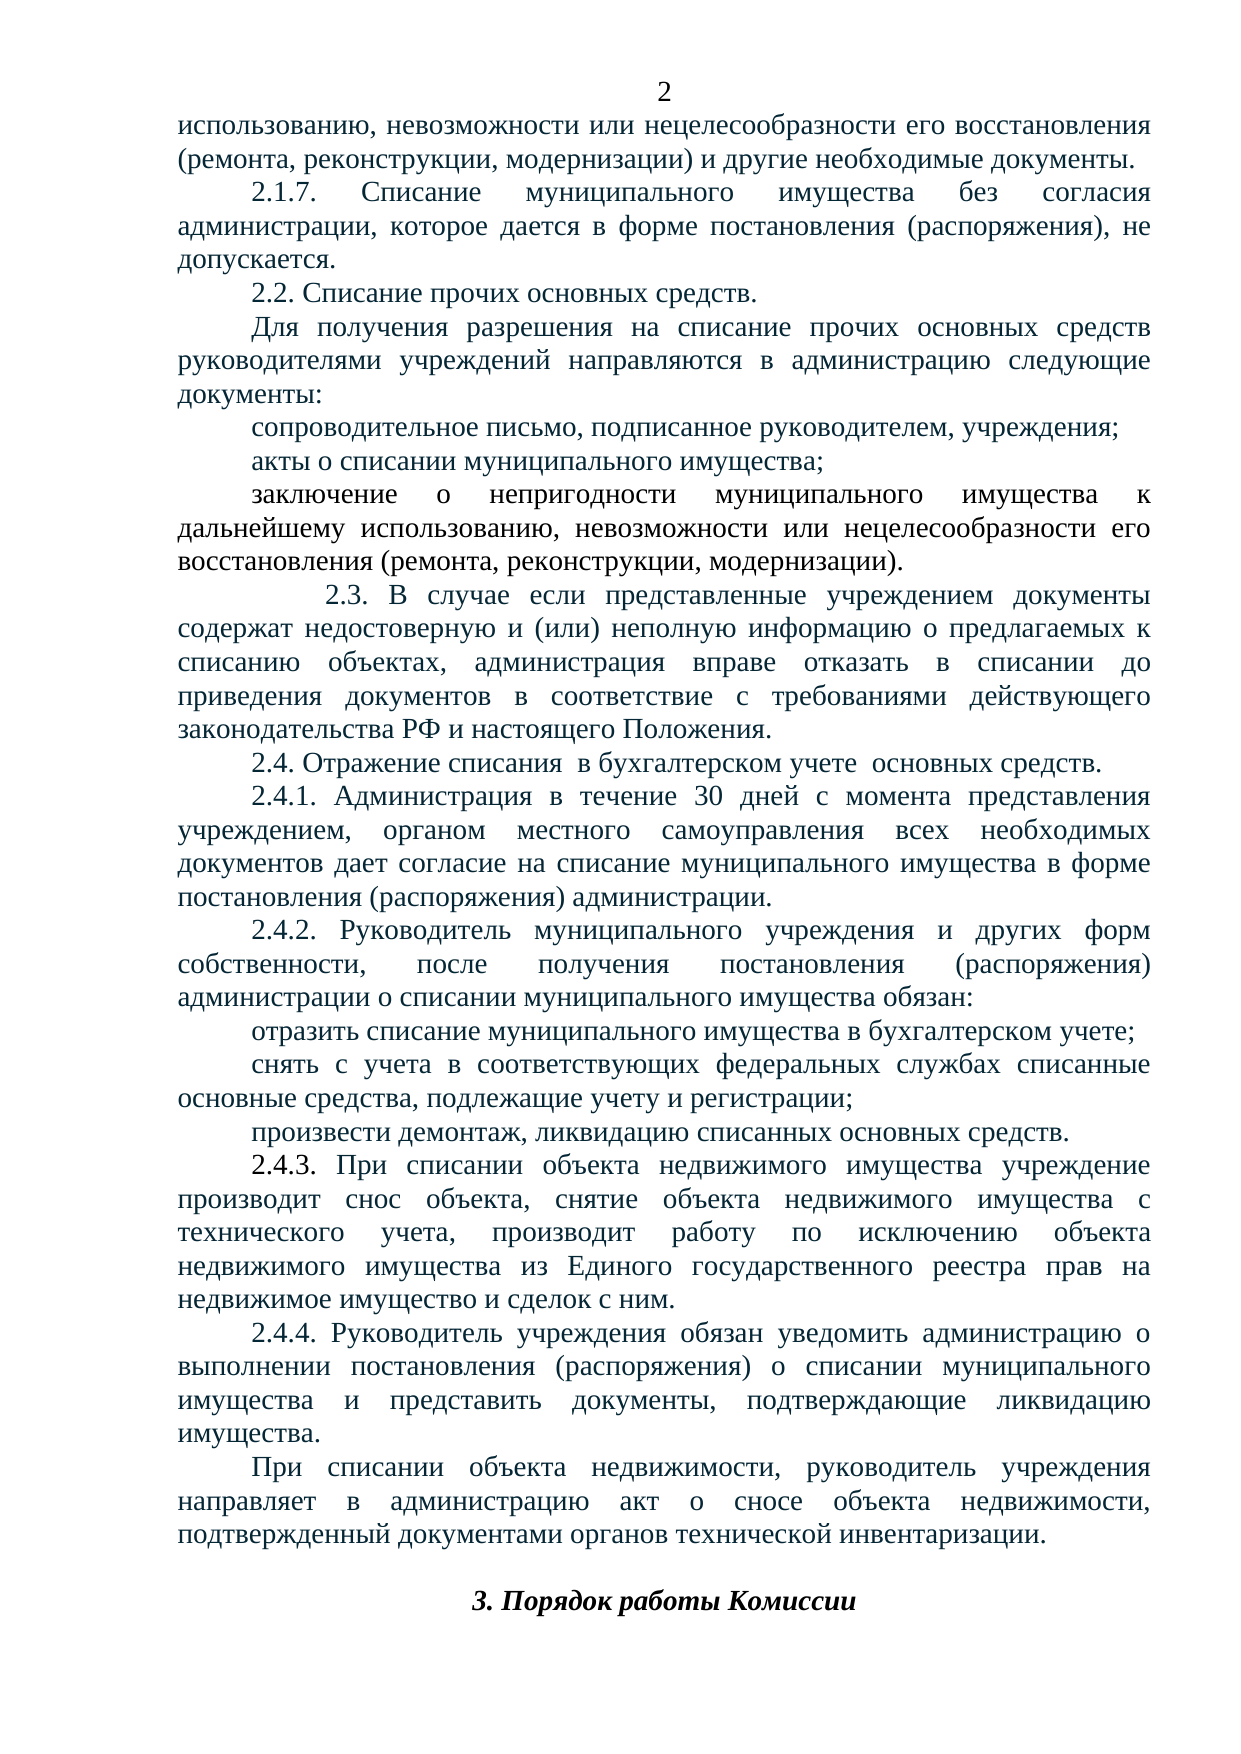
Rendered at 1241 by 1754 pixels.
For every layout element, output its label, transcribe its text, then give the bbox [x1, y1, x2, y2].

text 2.4.3. При списании объекта недвижимого имущества учреждение производит снос объекта, снятие объекта недвижимого имущества с технического учета, производит работу по исключению объекта недвижимого имущества из Единого государственного реестра прав на недвижимое имущество и сделок с ним. [177, 1147, 1152, 1315]
text При списании объекта недвижимости, руководитель учреждения направляет в администрацию акт о сносе объекта недвижимости, подтвержденный документами органов технической инвентаризации. [177, 1449, 1152, 1550]
text снять с учета в соответствующих федеральных службах списанные основные средства, подлежащие учету и регистрации; [177, 1047, 1152, 1114]
text Для получения разрешения на списание прочих основных средств руководителями учреждений направляются в администрацию следующие документы: [177, 309, 1152, 409]
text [177, 107, 1152, 174]
text заключение о непригодности муниципального имущества к дальнейшему использованию, невозможности или нецелесообразности его восстановления (ремонта, реконструкции, модернизации). [177, 476, 1152, 577]
text отразить списание муниципального имущества в бухгалтерском учете; [177, 1013, 1152, 1047]
text 2.4. Отражение списания в бухгалтерском учете основных средств. [177, 745, 1152, 778]
text 2.3. В случае если представленные учреждением документы содержат недостоверную и (или) неполную информацию о предлагаемых к списанию объектах, администрация вправе отказать в списании до приведения документов в соответствие с требованиями действующего законодательства РФ и настоящего Положения. [177, 577, 1152, 745]
text 2.1.7. Списание муниципального имущества без согласия администрации, которое дается в форме постановления (распоряжения), не допускается. [177, 174, 1152, 275]
text произвести демонтаж, ликвидацию списанных основных средств. [177, 1114, 1152, 1147]
text акты о списании муниципального имущества; [177, 443, 1152, 476]
text 2.4.4. Руководитель учреждения обязан уведомить администрацию о выполнении постановления (распоряжения) о списании муниципального имущества и представить документы, подтверждающие ликвидацию имущества. [177, 1315, 1152, 1449]
text 2.2. Списание прочих основных средств. [177, 275, 1152, 309]
text 3. Порядок работы Комиссии [177, 1583, 1152, 1617]
text 2.4.2. Руководитель муниципального учреждения и других форм собственности, после получения постановления (распоряжения) администрации о списании муниципального имущества обязан: [177, 912, 1152, 1013]
text сопроводительное письмо, подписанное руководителем, учреждения; [177, 409, 1152, 443]
text 2.4.1. Администрация в течение 30 дней с момента представления учреждением, органом местного самоуправления всех необходимых документов дает согласие на списание муниципального имущества в форме постановления (распоряжения) администрации. [177, 778, 1152, 912]
